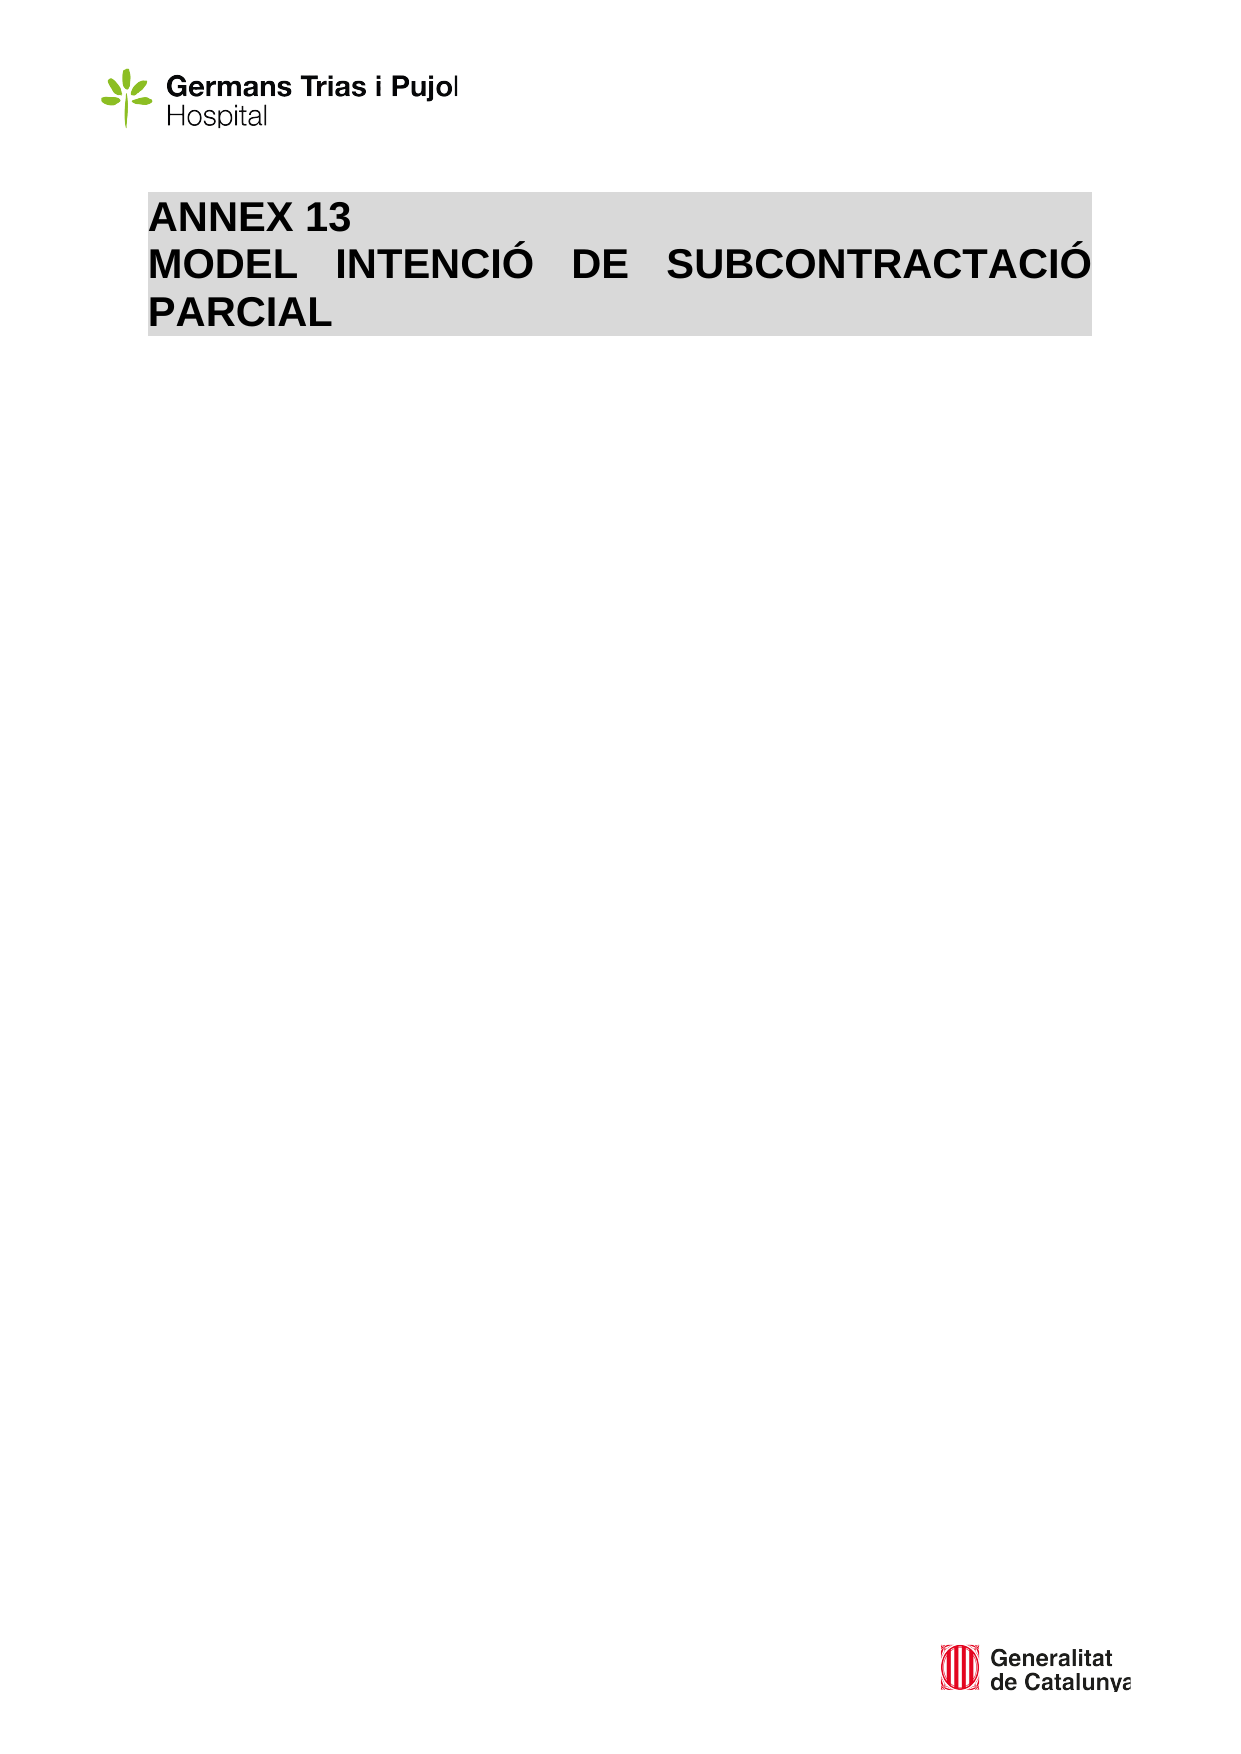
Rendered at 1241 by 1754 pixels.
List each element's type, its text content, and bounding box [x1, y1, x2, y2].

picture [100, 68, 457, 128]
picture [940, 1644, 1131, 1692]
text MODEL INTENCIÓ DE SUBCONTRACTACIÓ PARCIAL [148, 240, 1092, 336]
text ANNEX 13 [148, 192, 1092, 240]
